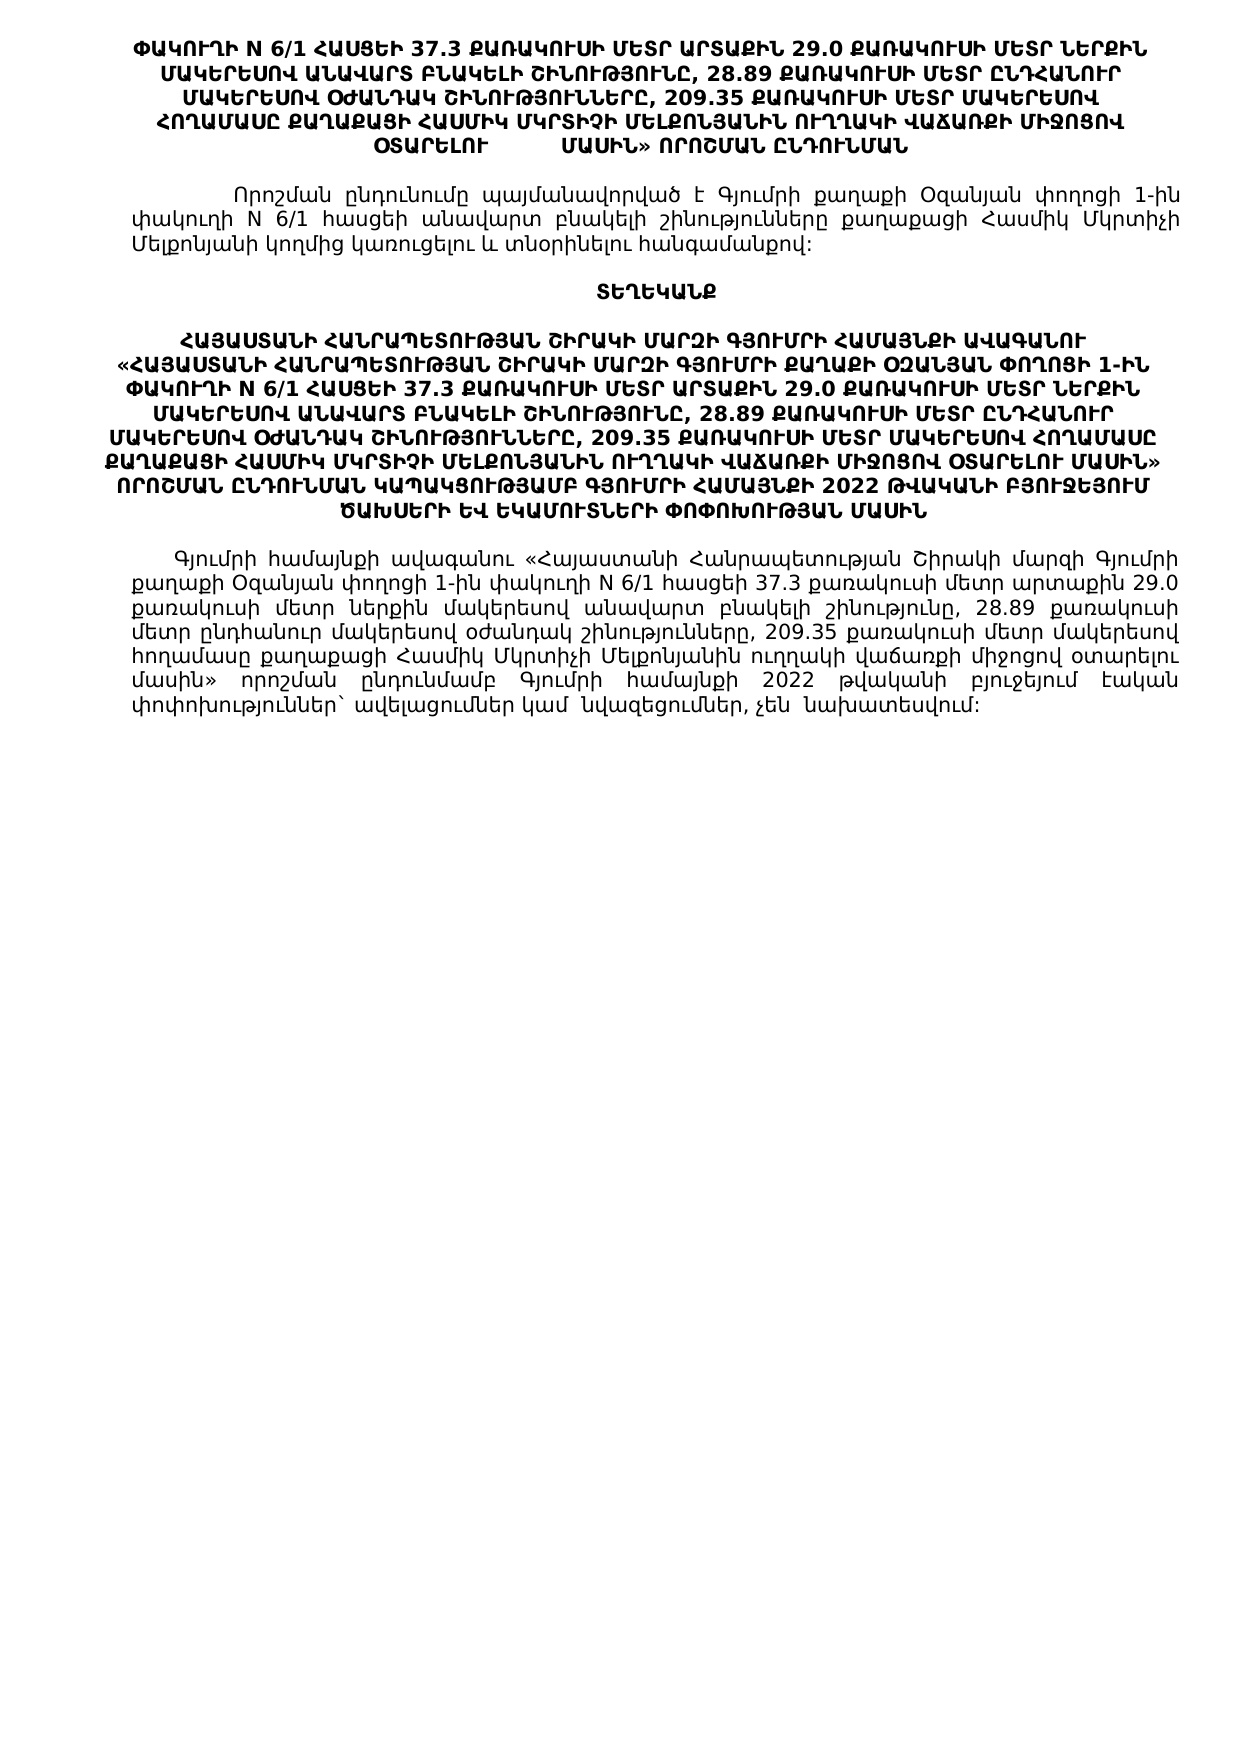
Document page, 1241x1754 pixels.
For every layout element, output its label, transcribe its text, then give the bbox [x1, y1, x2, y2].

text ՀԱՅԱՍՏԱՆԻ ՀԱՆՐԱՊԵՏՈՒԹՅԱՆ ՇԻՐԱԿԻ ՄԱՐԶԻ ԳՅՈՒՄՐԻ ՀԱՄԱՅՆՔԻ ԱՎԱԳԱՆՈՒ «ՀԱՅԱՍՏԱՆԻ ՀԱՆՐԱՊԵՏՈՒԹՅԱՆ ՇԻՐԱԿԻ ՄԱՐԶԻ ԳՅՈՒՄՐԻ ՔԱՂԱՔԻ ՕԶԱՆՅԱՆ ՓՈՂՈՑԻ 1-ԻՆ ՓԱԿՈՒՂԻ N 6/1 ՀԱՍՑԵԻ 37.3 ՔԱՌԱԿՈՒՍԻ ՄԵՏՐ ԱՐՏԱՔԻՆ 29.0 ՔԱՌԱԿՈՒՍԻ ՄԵՏՐ ՆԵՐՔԻՆ ՄԱԿԵՐԵՍՈՎ ԱՆԱՎԱՐՏ ԲՆԱԿԵԼԻ ՇԻՆՈՒԹՅՈՒՆԸ, 28.89 ՔԱՌԱԿՈՒՍԻ ՄԵՏՐ ԸՆԴՀԱՆՈՒՐ ՄԱԿԵՐԵՍՈՎ ՕԺԱՆԴԱԿ ՇԻՆՈՒԹՅՈՒՆՆԵՐԸ, 209.35 ՔԱՌԱԿՈՒՍԻ ՄԵՏՐ ՄԱԿԵՐԵՍՈՎ ՀՈՂԱՄԱՍԸ ՔԱՂԱՔԱՑԻ ՀԱՍՄԻԿ ՄԿՐՏԻՉԻ ՄԵԼՔՈՆՅԱՆԻՆ ՈՒՂՂԱԿԻ ՎԱՃԱՌՔԻ ՄԻՋՈՑՈՎ ՕՏԱՐԵԼՈՒ ՄԱՍԻՆ» ՈՐՈՇՄԱՆ ԸՆԴՈՒՆՄԱՆ ԿԱՊԱԿՑՈՒԹՅԱՄԲ ԳՅՈՒՄՐԻ ՀԱՄԱՅՆՔԻ 2022 ԹՎԱԿԱՆԻ ԲՅՈՒՋԵՅՈՒՄ ԾԱԽՍԵՐԻ ԵՎ ԵԿԱՄՈՒՏՆԵՐԻ ՓՈՓՈԽՈՒԹՅԱՆ ՄԱՍԻՆ [87, 329, 1180, 523]
text ՏԵՂԵԿԱՆՔ [131, 280, 1181, 304]
text Որոշման ընդունումը պայմանավորված է Գյումրի քաղաքի Օզանյան փողոցի 1-ին փակուղի N 6/1 հասցեի անավարտ բնակելի շինությունները քաղաքացի Հասմիկ Մկրտիչի Մելքոնյանի կողմից կառուցելու և տնօրինելու հանգամանքով: [131, 183, 1181, 256]
text Գյումրի համայնքի ավագանու «Հայաստանի Հանրապետության Շիրակի մարզի Գյումրի քաղաքի Օզանյան փողոցի 1-ին փակուղի N 6/1 հասցեի 37.3 քառակուսի մետր արտաքին 29.0 քառակուսի մետր ներքին մակերեսով անավարտ բնակելի շինությունը, 28.89 քառակուսի մետր ընդհանուր մակերեսով օժանդակ շինությունները, 209.35 քառակուսի մետր մակերեսով հողամասը քաղաքացի Հասմիկ Մկրտիչի Մելքոնյանին ուղղակի վաճառքի միջոցով օտարելու մասին» որոշման ընդունմամբ Գյումրի համայնքի 2022 թվականի բյուջեյում էական փոփոխություններ` ավելացումներ կամ նվազեցումներ, չեն նախատեսվում: [131, 547, 1180, 717]
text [116, 37, 1165, 159]
